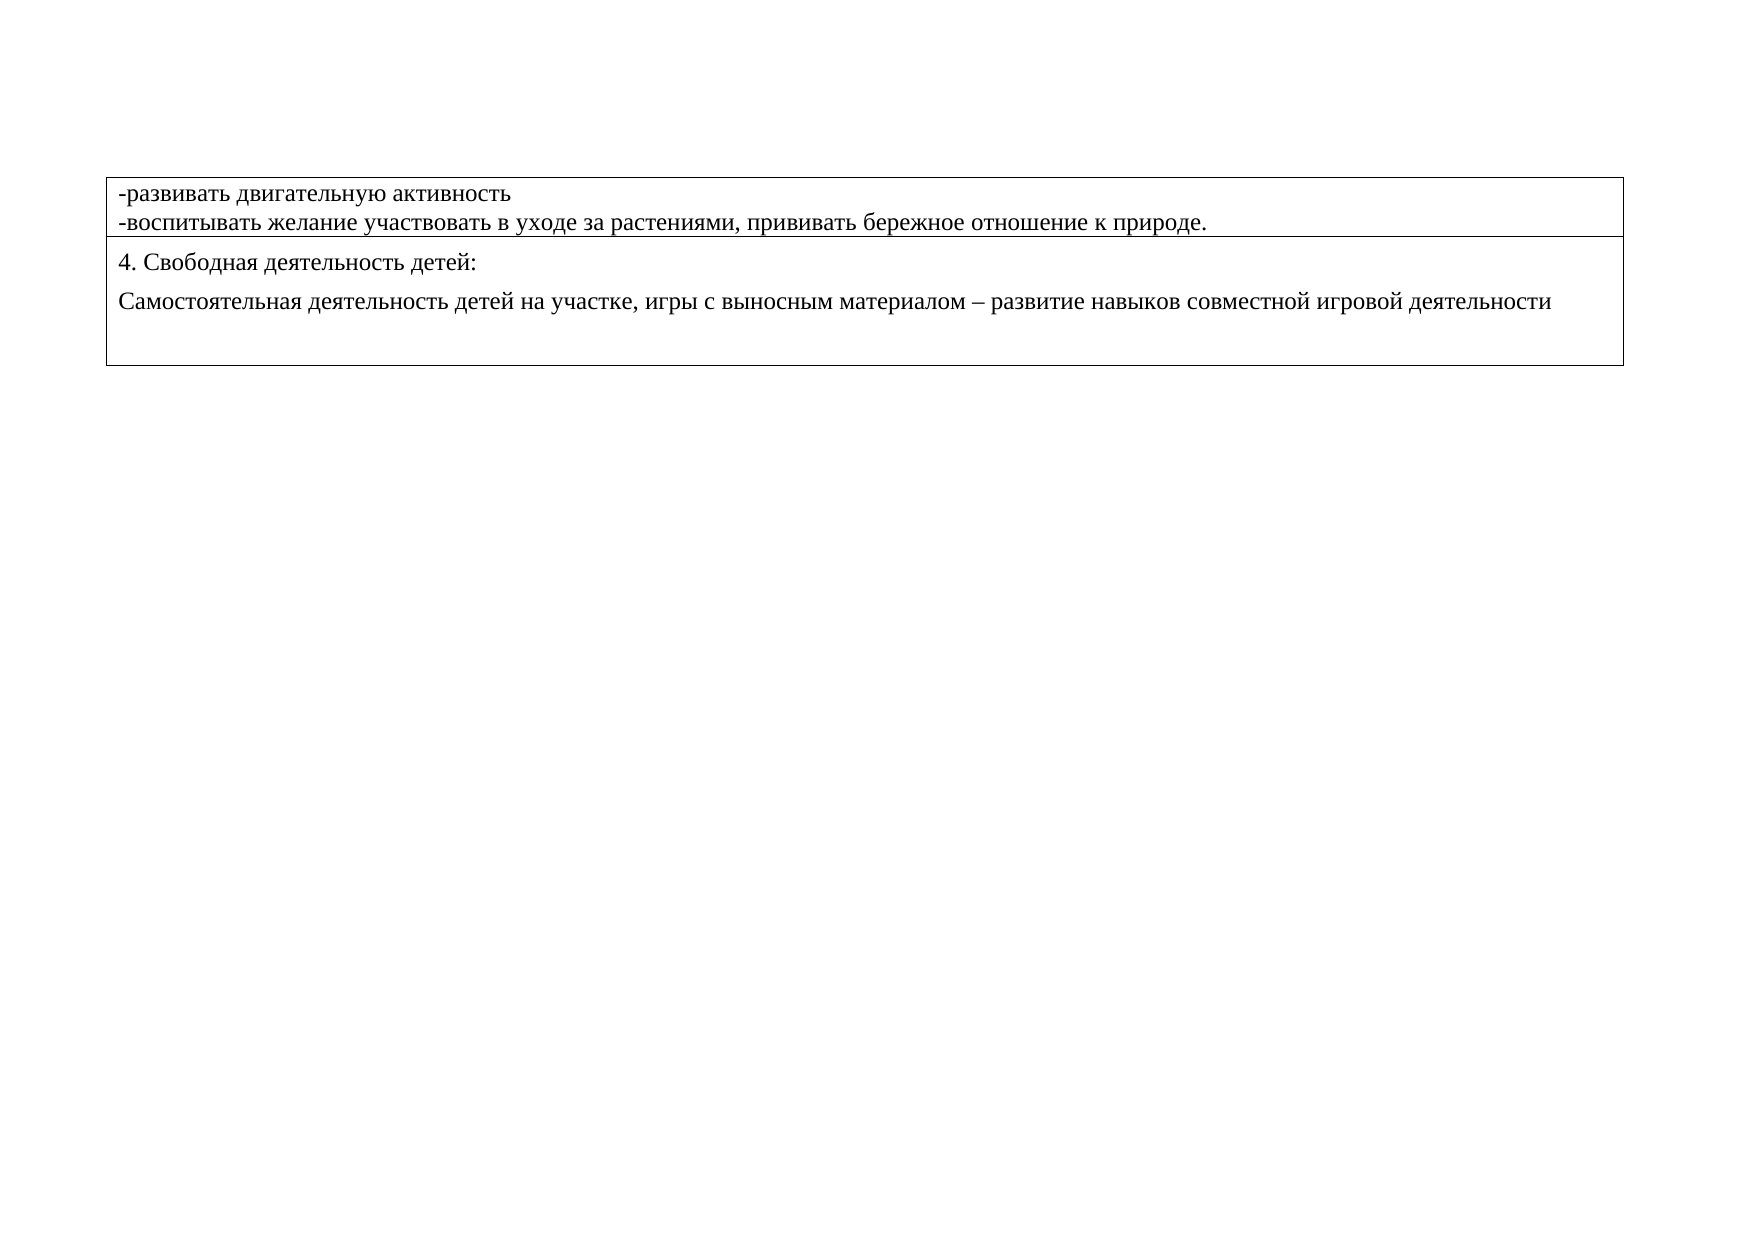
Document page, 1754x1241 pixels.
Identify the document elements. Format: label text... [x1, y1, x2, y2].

table_cell 4. Свободная деятельность детей: Самостоятельная деятельность детей на участке, игры с выносным материалом – развитие навыков совместной игровой деятельности [107, 237, 1623, 365]
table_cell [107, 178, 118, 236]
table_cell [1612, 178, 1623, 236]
